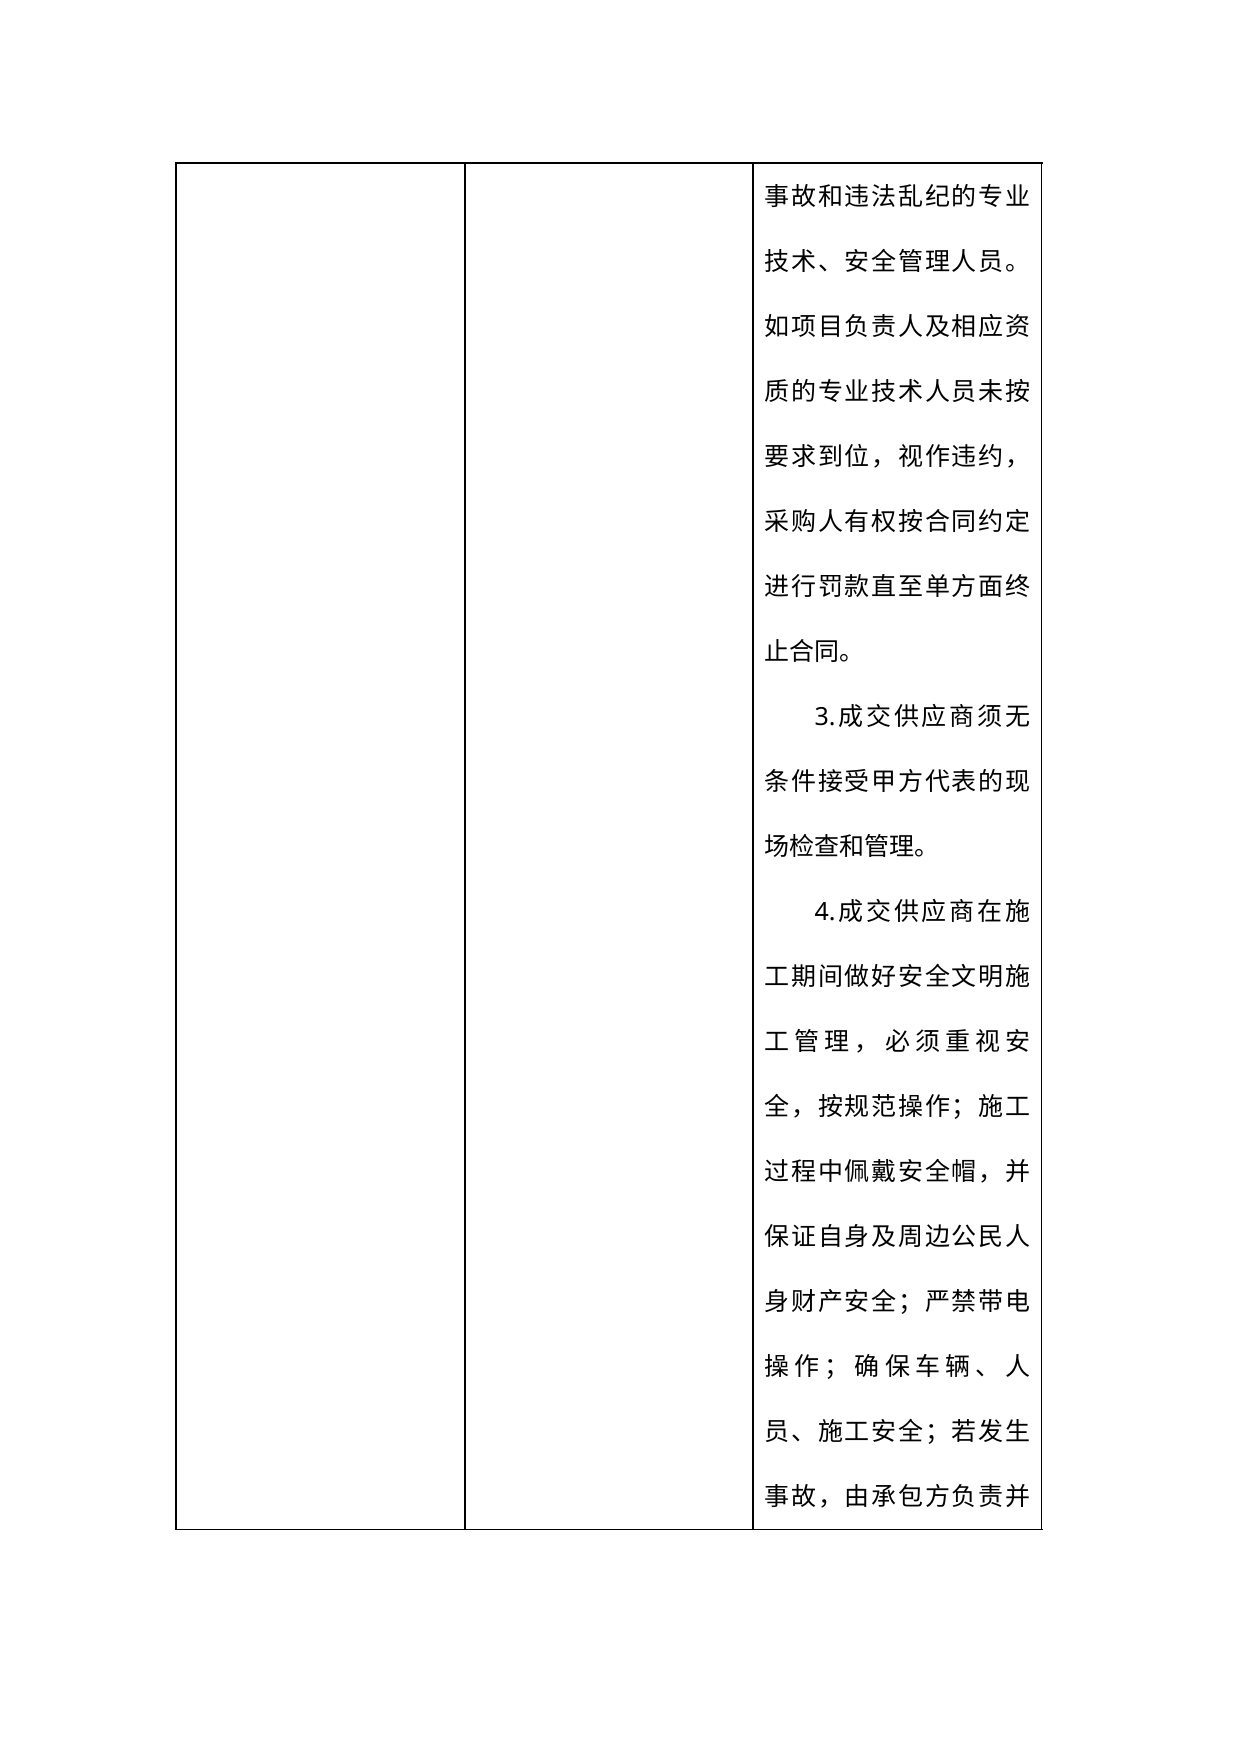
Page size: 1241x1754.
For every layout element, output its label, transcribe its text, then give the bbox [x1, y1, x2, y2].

table_cell [177, 164, 464, 1528]
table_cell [754, 164, 1041, 1528]
table_cell 1 [466, 164, 752, 1528]
